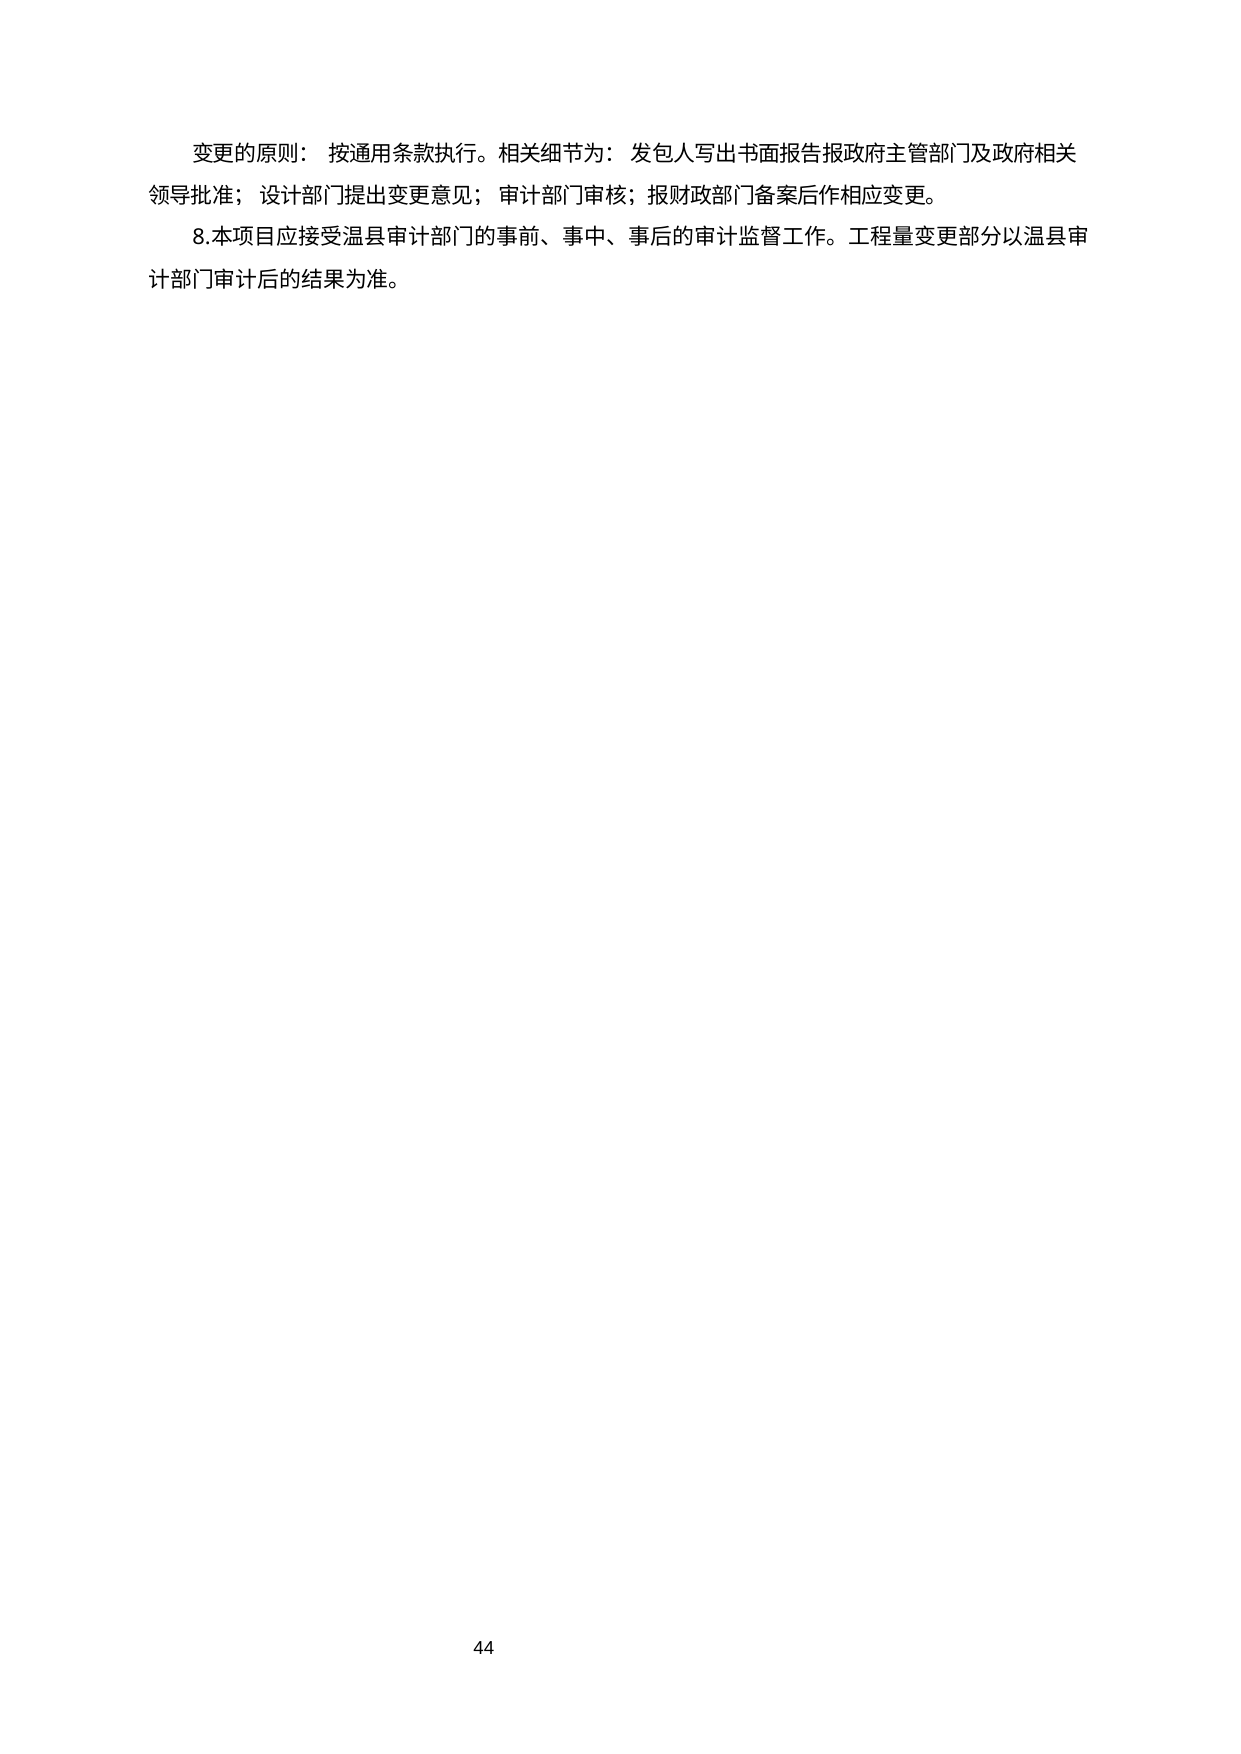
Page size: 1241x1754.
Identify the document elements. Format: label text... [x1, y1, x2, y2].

text 变更的原则： 按通用条款执行。相关细节为： 发包人写出书面报告报政府主管部门及政府相关 领导批准； 设计部门提出变更意见； 审计部门审核；报财政部门备案后作相应变更。 [148, 136, 1093, 209]
text 8.本项目应接受温县审计部门的事前、事中、事后的审计监督工作。工程量变更部分以温县审 计部门审计后的结果为准。 [148, 219, 1093, 294]
